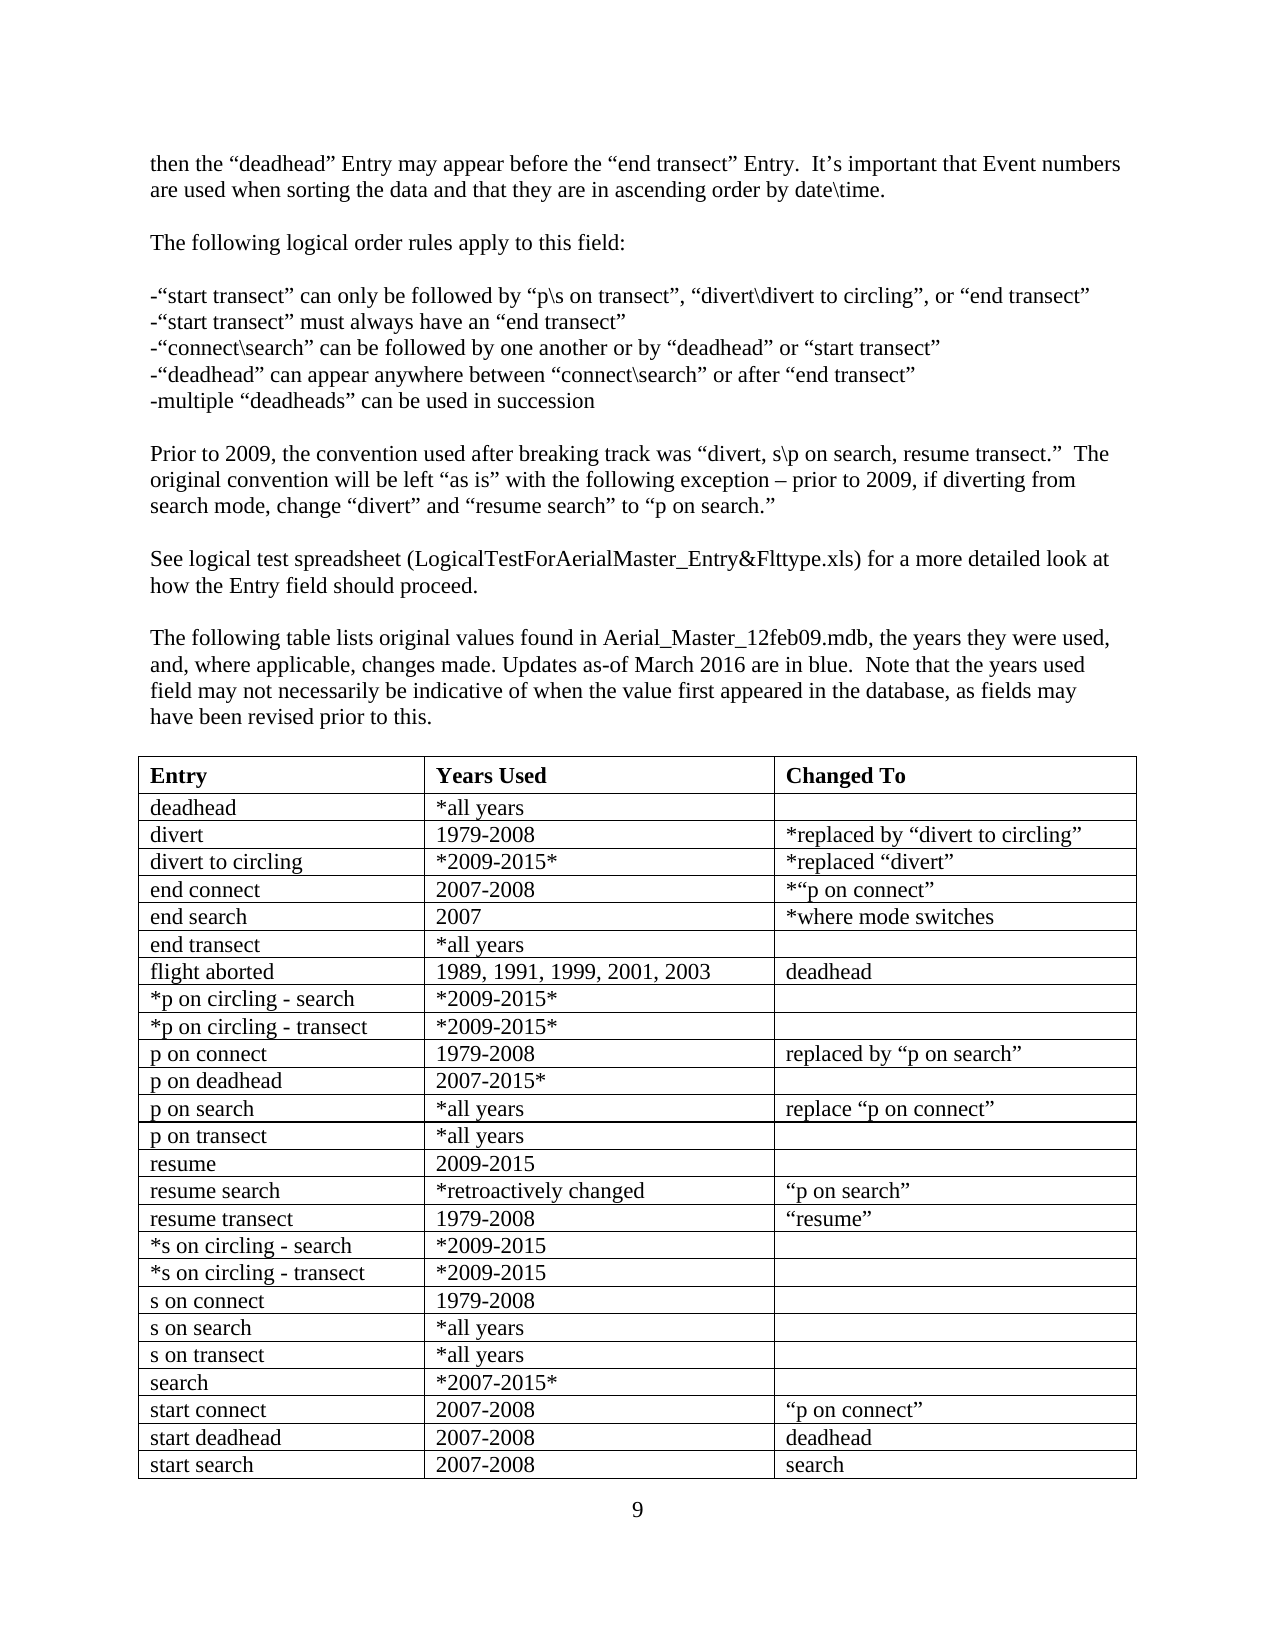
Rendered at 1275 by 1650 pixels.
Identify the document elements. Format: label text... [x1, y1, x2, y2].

table_cell replace “p on connect” [775, 1095, 1136, 1121]
table_cell deadhead [775, 1424, 1136, 1450]
table_cell [775, 931, 1136, 957]
table_cell *all years [425, 1342, 774, 1368]
table_cell *s on circling - search [139, 1232, 424, 1258]
table_cell *retroactively changed [425, 1177, 774, 1203]
table_cell 1979-2008 [425, 1287, 774, 1313]
table_cell *2009-2015 [425, 1232, 774, 1258]
table_cell start search [139, 1451, 424, 1477]
table_cell [775, 1259, 1136, 1286]
table_cell resume [139, 1150, 424, 1176]
table_cell s on transect [139, 1342, 424, 1368]
table_cell replaced by “p on search” [775, 1040, 1136, 1067]
table_cell 2009-2015 [425, 1150, 774, 1176]
table_cell *replaced by “divert to circling” [775, 821, 1136, 847]
table_cell *2009-2015* [425, 1013, 774, 1039]
table_cell p on search [139, 1095, 424, 1121]
table_cell [775, 1068, 1136, 1094]
table_cell divert to circling [139, 849, 424, 875]
table_cell *p on circling - search [139, 985, 424, 1012]
table_cell 2007 [425, 903, 774, 929]
table_cell 2007-2008 [425, 876, 774, 902]
table_cell *“p on connect” [775, 876, 1136, 902]
table_cell end connect [139, 876, 424, 902]
text -multiple “deadheads” can be used in succession [150, 387, 1125, 413]
table_cell *2009-2015* [425, 985, 774, 1012]
text The following logical order rules apply to this field: [150, 229, 1125, 255]
table_cell flight aborted [139, 958, 424, 984]
table_cell *s on circling - transect [139, 1259, 424, 1286]
table_cell divert [139, 821, 424, 847]
table_cell “p on search” [775, 1177, 1136, 1203]
table_cell start connect [139, 1396, 424, 1423]
table_cell start deadhead [139, 1424, 424, 1450]
text The following table lists original values found in Aerial_Master_12feb09.mdb, the years they were used, and, where applicable, changes made. Updates as-of March 2016 are in blue. Note that the years used field may not necessarily be indicative of when the value first appeared in the database, as fields may have been revised prior to this. [150, 624, 1125, 730]
table_header Years Used [425, 757, 774, 793]
table_cell 2007-2008 [425, 1424, 774, 1450]
table_cell 1979-2008 [425, 1040, 774, 1067]
table_cell deadhead [139, 794, 424, 820]
table_cell *where mode switches [775, 903, 1136, 929]
table_cell s on search [139, 1314, 424, 1341]
table_cell *2007-2015* [425, 1369, 774, 1395]
table_cell *replaced “divert” [775, 849, 1136, 875]
table_cell p on connect [139, 1040, 424, 1067]
table_cell *all years [425, 1123, 774, 1149]
table_cell resume transect [139, 1205, 424, 1231]
table_cell p on transect [139, 1123, 424, 1149]
table_cell 1979-2008 [425, 821, 774, 847]
table_cell 1989, 1991, 1999, 2001, 2003 [425, 958, 774, 984]
table_cell s on connect [139, 1287, 424, 1313]
table_cell [775, 1150, 1136, 1176]
table_cell *all years [425, 931, 774, 957]
table_cell [775, 1013, 1136, 1039]
table_cell [775, 985, 1136, 1012]
text -“deadhead” can appear anywhere between “connect\search” or after “end transect” [150, 361, 1125, 387]
table_header Changed To [775, 757, 1136, 793]
table_cell *all years [425, 794, 774, 820]
table_cell “p on connect” [775, 1396, 1136, 1423]
table_cell [775, 1314, 1136, 1341]
table_cell search [139, 1369, 424, 1395]
table_cell *all years [425, 1314, 774, 1341]
table_cell search [775, 1451, 1136, 1477]
text -“start transect” must always have an “end transect” [150, 308, 1125, 334]
table_cell [775, 1342, 1136, 1368]
table_cell *2009-2015 [425, 1259, 774, 1286]
table_cell [775, 794, 1136, 820]
table_cell [775, 1123, 1136, 1149]
table_cell [775, 1369, 1136, 1395]
text -“start transect” can only be followed by “p\s on transect”, “divert\divert to circling”, or “end transect” [150, 282, 1125, 308]
table_header Entry [139, 757, 424, 793]
table_cell deadhead [775, 958, 1136, 984]
table_cell *2009-2015* [425, 849, 774, 875]
table_cell “resume” [775, 1205, 1136, 1231]
table_cell end search [139, 903, 424, 929]
table_cell 2007-2015* [425, 1068, 774, 1094]
table_cell end transect [139, 931, 424, 957]
text -“connect\search” can be followed by one another or by “deadhead” or “start transect” [150, 334, 1125, 361]
table_cell [775, 1232, 1136, 1258]
table_cell 1979-2008 [425, 1205, 774, 1231]
table_cell 2007-2008 [425, 1396, 774, 1423]
table_cell *all years [425, 1095, 774, 1121]
text See logical test spreadsheet (LogicalTestForAerialMaster_Entry&Flttype.xls) for a more detailed look at how the Entry field should proceed. [150, 545, 1125, 598]
text Prior to 2009, the convention used after breaking track was “divert, s\p on search, resume transect.” The original convention will be left “as is” with the following exception – prior to 2009, if diverting from search mode, change “divert” and “resume search” to “p on search.” [150, 440, 1125, 519]
table_cell *p on circling - transect [139, 1013, 424, 1039]
table_cell resume search [139, 1177, 424, 1203]
table_cell p on deadhead [139, 1068, 424, 1094]
table_cell [775, 1287, 1136, 1313]
table_cell 2007-2008 [425, 1451, 774, 1477]
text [150, 150, 1125, 203]
